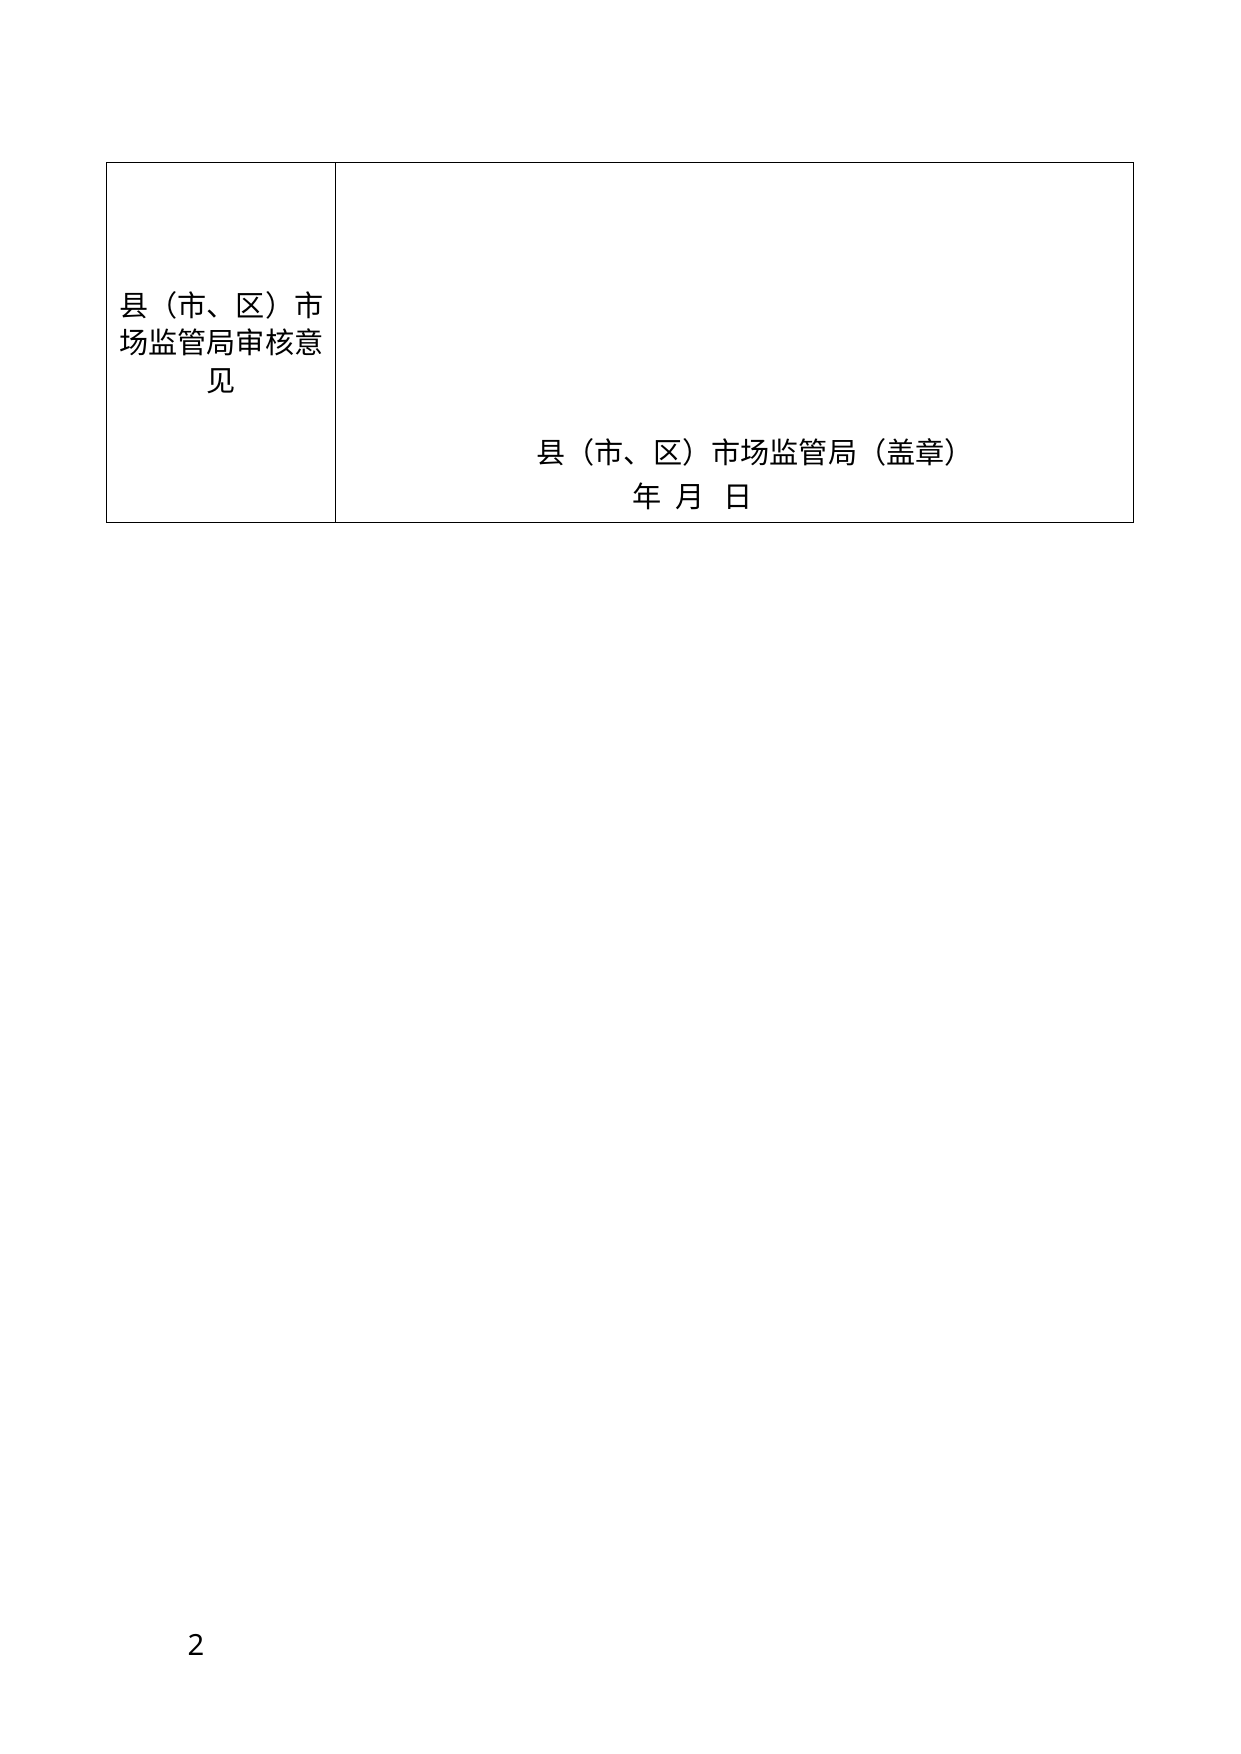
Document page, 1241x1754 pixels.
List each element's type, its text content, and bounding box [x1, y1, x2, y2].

table_cell 县（市、区）市场监管局审核意见 [107, 163, 335, 522]
table_cell 县（市、区）市场监管局（盖章） 年 月 日 [336, 163, 1133, 522]
